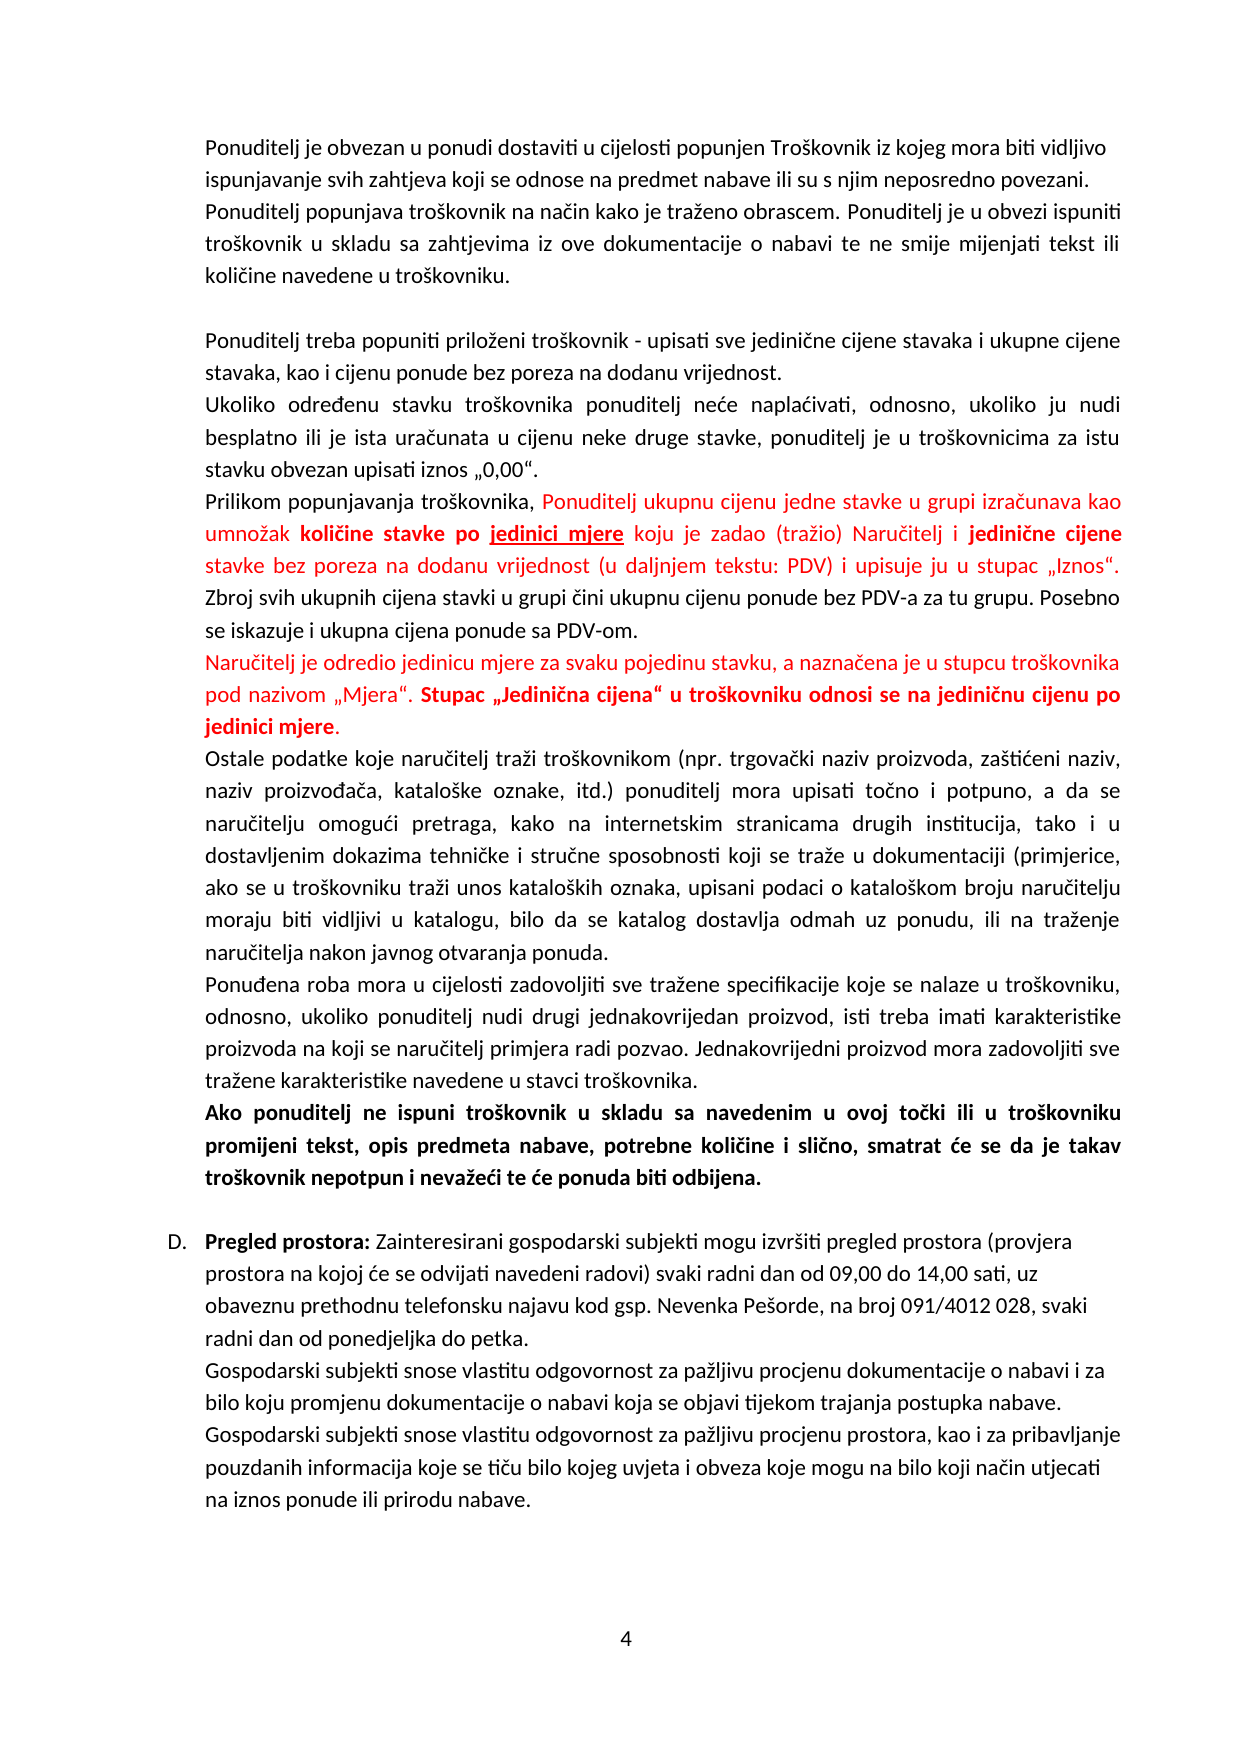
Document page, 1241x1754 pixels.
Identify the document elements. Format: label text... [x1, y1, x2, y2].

list Ponuditelj je obvezan u ponudi dostaviti u cijelosti popunjen Troškovnik iz kojeg mora biti vidljivo ispunjavanje svih zahtjeva koji se odnose na predmet nabave ili su s njim neposredno povezani. [205, 133, 1122, 193]
list Ponuditelj popunjava troškovnik na način kako je traženo obrascem. Ponuditelj je u obvezi ispuniti troškovnik u skladu sa zahtjevima iz ove dokumentacije o nabavi te ne smije mijenjati tekst ili količine navedene u troškovniku. [205, 197, 1122, 290]
list Naručitelj je odredio jedinicu mjere za svaku pojedinu stavku, a naznačena je u stupcu troškovnika pod nazivom „Mjera“. Stupac „Jedinična cijena“ u troškovniku odnosi se na jediničnu cijenu po jedinici mjere. [205, 648, 1122, 740]
list Ako ponuditelj ne ispuni troškovnik u skladu sa navedenim u ovoj točki ili u troškovniku promijeni tekst, opis predmeta nabave, potrebne količine i slično, smatrat će se da je takav troškovnik nepotpun i nevažeći te će ponuda biti odbijena. [205, 1098, 1122, 1191]
list Ponuđena roba mora u cijelosti zadovoljiti sve tražene specifikacije koje se nalaze u troškovniku, odnosno, ukoliko ponuditelj nudi drugi jednakovrijedan proizvod, isti treba imati karakteristike proizvoda na koji se naručitelj primjera radi pozvao. Jednakovrijedni proizvod mora zadovoljiti sve tražene karakteristike navedene u stavci troškovnika. [205, 970, 1122, 1094]
list Prilikom popunjavanja troškovnika, Ponuditelj ukupnu cijenu jedne stavke u grupi izračunava kao umnožak količine stavke po jedinici mjere koju je zadao (tražio) Naručitelj i jedinične cijene stavke bez poreza na dodanu vrijednost (u daljnjem tekstu: PDV) i upisuje ju u stupac „Iznos“. Zbroj svih ukupnih cijena stavki u grupi čini ukupnu cijenu ponude bez PDV-a za tu grupu. Posebno se iskazuje i ukupna cijena ponude sa PDV-om. [205, 487, 1122, 644]
text Gospodarski subjekti snose vlastitu odgovornost za pažljivu procjenu dokumentacije o nabavi i za bilo koju promjenu dokumentacije o nabavi koja se objavi tijekom trajanja postupka nabave. [205, 1356, 1122, 1416]
list Pregled prostora: Zainteresirani gospodarski subjekti mogu izvršiti pregled prostora (provjera prostora na kojoj će se odvijati navedeni radovi) svaki radni dan od 09,00 do 14,00 sati, uz obaveznu prethodnu telefonsku najavu kod gsp. Nevenka Pešorde, na broj 091/4012 028, svaki radni dan od ponedjeljka do petka. [167, 1227, 1122, 1352]
list Ostale podatke koje naručitelj traži troškovnikom (npr. trgovački naziv proizvoda, zaštićeni naziv, naziv proizvođača, kataloške oznake, itd.) ponuditelj mora upisati točno i potpuno, a da se naručitelju omogući pretraga, kako na internetskim stranicama drugih institucija, tako i u dostavljenim dokazima tehničke i stručne sposobnosti koji se traže u dokumentaciji (primjerice, ako se u troškovniku traži unos kataloških oznaka, upisani podaci o kataloškom broju naručitelju moraju biti vidljivi u katalogu, bilo da se katalog dostavlja odmah uz ponudu, ili na traženje naručitelja nakon javnog otvaranja ponuda. [205, 744, 1122, 966]
list Ponuditelj treba popuniti priloženi troškovnik - upisati sve jedinične cijene stavaka i ukupne cijene stavaka, kao i cijenu ponude bez poreza na dodanu vrijednost. [205, 326, 1122, 386]
list Ukoliko određenu stavku troškovnika ponuditelj neće naplaćivati, odnosno, ukoliko ju nudi besplatno ili je ista uračunata u cijenu neke druge stavke, ponuditelj je u troškovnicima za istu stavku obvezan upisati iznos „0,00“. [205, 390, 1122, 483]
text Gospodarski subjekti snose vlastitu odgovornost za pažljivu procjenu prostora, kao i za pribavljanje pouzdanih informacija koje se tiču bilo kojeg uvjeta i obveza koje mogu na bilo koji način utjecati na iznos ponude ili prirodu nabave. [205, 1420, 1122, 1513]
